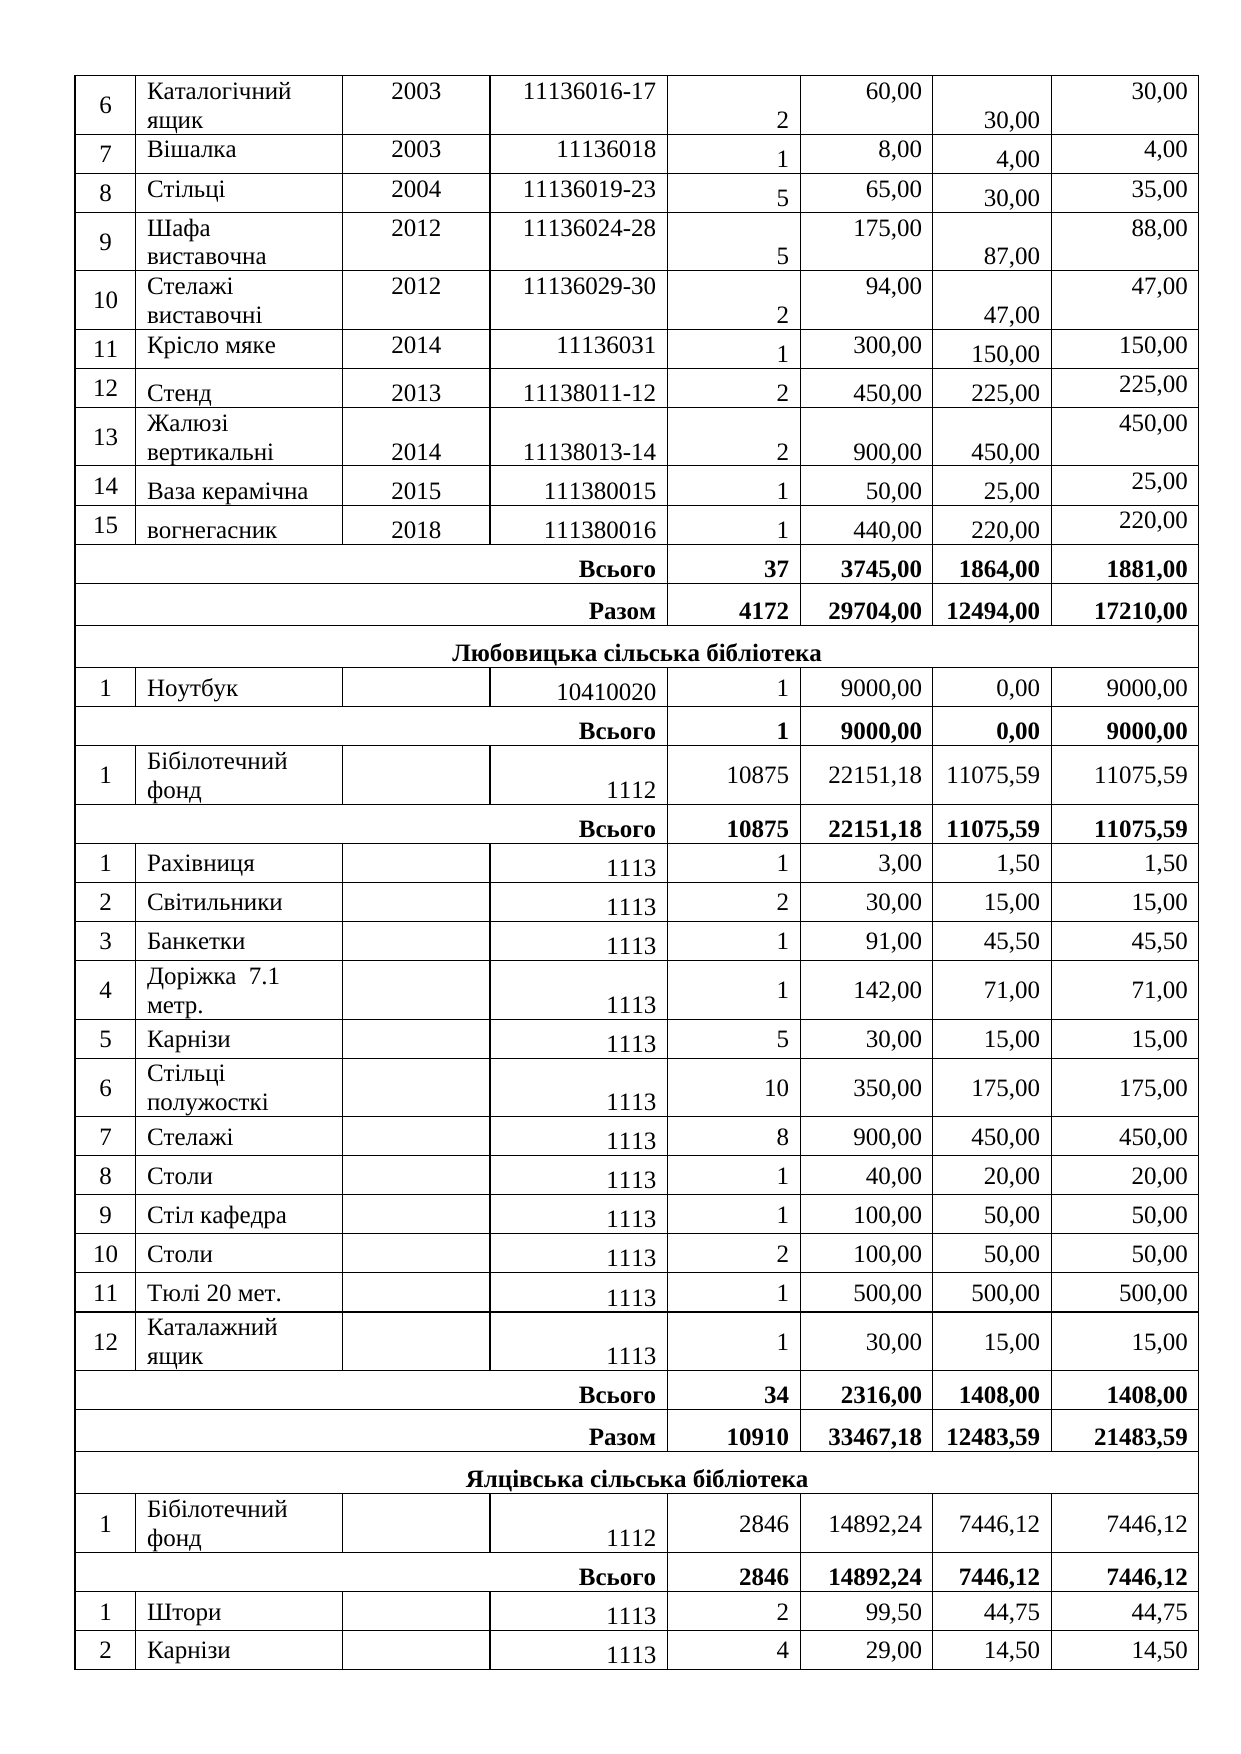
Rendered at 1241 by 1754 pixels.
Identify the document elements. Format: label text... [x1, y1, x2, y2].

table_cell Стільці [136, 174, 342, 212]
table_cell 14892,24 [801, 1553, 932, 1591]
table_cell 1 [668, 1273, 800, 1311]
table_cell 11136031 [491, 330, 667, 368]
table_cell 2014 [343, 408, 489, 465]
table_cell 440,00 [801, 506, 932, 543]
table_cell 1408,00 [1052, 1371, 1198, 1409]
table_cell 500,00 [1052, 1273, 1198, 1311]
table_cell 7446,12 [1052, 1553, 1198, 1591]
table_cell 8 [76, 174, 135, 212]
table_cell [343, 1273, 489, 1311]
table_cell 450,00 [1052, 408, 1198, 465]
table_cell 1113 [491, 1313, 667, 1370]
table_cell 1 [668, 922, 800, 960]
table_cell Разом [76, 1410, 667, 1451]
table_cell 4 [76, 961, 135, 1018]
table_cell 5 [668, 213, 800, 270]
table_cell 11136016-17 [491, 76, 667, 133]
table_cell 11 [76, 330, 135, 368]
table_cell 9 [76, 213, 135, 270]
table_cell 220,00 [1052, 506, 1198, 543]
table_cell 100,00 [801, 1195, 932, 1233]
table_cell 150,00 [933, 330, 1051, 368]
table_cell 450,00 [801, 369, 932, 407]
table_cell 40,00 [801, 1156, 932, 1194]
table_cell Бібілотечний фонд [136, 746, 342, 804]
table_cell 900,00 [801, 408, 932, 465]
table_cell 1113 [491, 1273, 667, 1311]
table_cell 350,00 [801, 1059, 932, 1116]
table_cell Всього [76, 805, 667, 843]
table_cell 11136018 [491, 135, 667, 173]
table_cell 9000,00 [801, 707, 932, 745]
table_cell 225,00 [933, 369, 1051, 407]
table_cell Вішалка [136, 135, 342, 173]
table_cell 450,00 [933, 1117, 1051, 1155]
table_cell Ноутбук [136, 668, 342, 706]
table_cell 2846 [668, 1553, 800, 1591]
table_cell 25,00 [933, 466, 1051, 504]
table_cell Разом [76, 584, 667, 625]
table_cell [343, 746, 489, 804]
table_cell 1112 [491, 1494, 667, 1552]
table_cell Стелажі виставочні [136, 271, 342, 329]
table_cell 88,00 [1052, 213, 1198, 270]
table_cell 1 [76, 844, 135, 882]
table_cell 10410020 [491, 668, 667, 706]
table_cell 45,50 [1052, 922, 1198, 960]
table_cell [343, 922, 489, 960]
table_cell 87,00 [933, 213, 1051, 270]
table_cell 50,00 [933, 1195, 1051, 1233]
table_cell 1113 [491, 1020, 667, 1057]
table_cell 1 [668, 135, 800, 173]
table_cell 12483,59 [933, 1410, 1051, 1451]
table_cell 10910 [668, 1410, 800, 1451]
table_cell 22151,18 [801, 746, 932, 804]
table_cell [343, 1313, 489, 1370]
table_cell [343, 1156, 489, 1194]
table_cell 2003 [343, 76, 489, 133]
table_cell 14892,24 [801, 1494, 932, 1552]
table_cell Любовицька сільська бібліотека [76, 626, 1198, 667]
table_cell [343, 1195, 489, 1233]
table_cell 44,75 [933, 1592, 1051, 1630]
table_cell [343, 1020, 489, 1057]
table_cell 1864,00 [933, 545, 1051, 583]
table_cell 50,00 [933, 1234, 1051, 1272]
table_cell 111380015 [491, 466, 667, 504]
table_cell 900,00 [801, 1117, 932, 1155]
table_cell Всього [76, 1371, 667, 1409]
table_cell 17210,00 [1052, 584, 1198, 625]
table_cell 225,00 [1052, 369, 1198, 407]
table_cell 1 [668, 844, 800, 882]
table_cell 2018 [343, 506, 489, 543]
table_cell Бібілотечний фонд [136, 1494, 342, 1552]
table_cell 9000,00 [1052, 668, 1198, 706]
table_cell 5 [76, 1020, 135, 1057]
table_cell Крісло мяке [136, 330, 342, 368]
table_cell 15,00 [933, 1313, 1051, 1370]
table_cell 30,00 [933, 174, 1051, 212]
table_cell Карнізи [136, 1631, 342, 1669]
table_cell 2012 [343, 213, 489, 270]
table_cell 11138013-14 [491, 408, 667, 465]
table_cell [343, 883, 489, 921]
table_cell 4,00 [933, 135, 1051, 173]
table_cell 15,00 [933, 1020, 1051, 1057]
table_cell 15,00 [1052, 883, 1198, 921]
table_cell 1 [668, 466, 800, 504]
table_cell 1113 [491, 961, 667, 1018]
table_cell Шафа виставочна [136, 213, 342, 270]
table_cell [343, 844, 489, 882]
table_cell 7 [76, 135, 135, 173]
table_cell 2012 [343, 271, 489, 329]
table_cell 13 [76, 408, 135, 465]
table_cell Стелажі [136, 1117, 342, 1155]
table_cell 3 [76, 922, 135, 960]
table_cell 22151,18 [801, 805, 932, 843]
table_cell [343, 1059, 489, 1116]
table_cell 11075,59 [933, 746, 1051, 804]
table_cell 10875 [668, 746, 800, 804]
table_cell 1 [668, 707, 800, 745]
table_cell Ялцівська сільська бібліотека [76, 1452, 1198, 1493]
table_cell 1 [76, 746, 135, 804]
table_cell Світильники [136, 883, 342, 921]
table_cell 10 [76, 271, 135, 329]
table_cell 142,00 [801, 961, 932, 1018]
table_cell Ваза керамічна [136, 466, 342, 504]
table_cell 150,00 [1052, 330, 1198, 368]
table_cell 3,00 [801, 844, 932, 882]
table_cell [343, 1117, 489, 1155]
table_cell 37 [668, 545, 800, 583]
table_cell 1 [668, 668, 800, 706]
table_cell 500,00 [933, 1273, 1051, 1311]
table_cell 29,00 [801, 1631, 932, 1669]
table_cell 2 [668, 408, 800, 465]
table_cell 30,00 [801, 1020, 932, 1057]
table_cell 15 [76, 506, 135, 543]
table_cell Стенд [136, 369, 342, 407]
table_cell 4 [668, 1631, 800, 1669]
table_cell 100,00 [801, 1234, 932, 1272]
table_cell 10875 [668, 805, 800, 843]
table_cell 2 [668, 76, 800, 133]
table_cell 2013 [343, 369, 489, 407]
table_cell 111380016 [491, 506, 667, 543]
table_cell 4,00 [1052, 135, 1198, 173]
table_cell Банкетки [136, 922, 342, 960]
table_cell 11136019-23 [491, 174, 667, 212]
table_cell 35,00 [1052, 174, 1198, 212]
table_cell Всього [76, 707, 667, 745]
table_cell 7446,12 [933, 1553, 1051, 1591]
table_cell 33467,18 [801, 1410, 932, 1451]
table_cell 450,00 [1052, 1117, 1198, 1155]
table_cell Доріжка 7.1 метр. [136, 961, 342, 1018]
table_cell 220,00 [933, 506, 1051, 543]
table_cell 10 [668, 1059, 800, 1116]
table_cell 11136029-30 [491, 271, 667, 329]
table_cell Рахівниця [136, 844, 342, 882]
table_cell вогнегасник [136, 506, 342, 543]
table_cell 1113 [491, 1592, 667, 1630]
table_cell 9000,00 [1052, 707, 1198, 745]
table_cell 1881,00 [1052, 545, 1198, 583]
table_cell 175,00 [1052, 1059, 1198, 1116]
table_cell 3745,00 [801, 545, 932, 583]
table_cell 0,00 [933, 707, 1051, 745]
table_cell 6 [76, 1059, 135, 1116]
table_cell 450,00 [933, 408, 1051, 465]
table_cell 11138011-12 [491, 369, 667, 407]
table_cell 1113 [491, 844, 667, 882]
table_cell 1 [668, 961, 800, 1018]
table_cell 14,50 [1052, 1631, 1198, 1669]
table_cell 8 [668, 1117, 800, 1155]
table_cell 50,00 [801, 466, 932, 504]
table_cell 2 [668, 1592, 800, 1630]
table_cell Тюлі 20 мет. [136, 1273, 342, 1311]
table_cell 7446,12 [1052, 1494, 1198, 1552]
table_cell 2 [668, 271, 800, 329]
table_cell 20,00 [933, 1156, 1051, 1194]
table_cell 2 [668, 883, 800, 921]
table_cell [343, 961, 489, 1018]
table_cell [343, 1234, 489, 1272]
table_cell 99,50 [801, 1592, 932, 1630]
table_cell [343, 668, 489, 706]
table_cell 7 [76, 1117, 135, 1155]
table_cell 1113 [491, 1156, 667, 1194]
table_cell 1 [668, 1156, 800, 1194]
table_cell 1 [76, 1592, 135, 1630]
table_cell 2 [76, 883, 135, 921]
table_cell 50,00 [1052, 1195, 1198, 1233]
table_cell 11136024-28 [491, 213, 667, 270]
table_cell 50,00 [1052, 1234, 1198, 1272]
table_cell Карнізи [136, 1020, 342, 1057]
table_cell 1113 [491, 1631, 667, 1669]
table_cell [343, 1494, 489, 1552]
table_cell 25,00 [1052, 466, 1198, 504]
table_cell 175,00 [801, 213, 932, 270]
table_cell Всього [76, 545, 667, 583]
table_cell 6 [76, 76, 135, 133]
table_cell 2 [76, 1631, 135, 1669]
table_cell 30,00 [801, 1313, 932, 1370]
table_cell 175,00 [933, 1059, 1051, 1116]
table_cell 11075,59 [1052, 746, 1198, 804]
table_cell 500,00 [801, 1273, 932, 1311]
table_cell 1113 [491, 883, 667, 921]
table_cell Жалюзі вертикальні [136, 408, 342, 465]
table_cell 1 [668, 1195, 800, 1233]
table_cell 71,00 [933, 961, 1051, 1018]
table_cell 1 [668, 506, 800, 543]
table_cell 34 [668, 1371, 800, 1409]
table_cell 1113 [491, 1117, 667, 1155]
table_cell Всього [76, 1553, 667, 1591]
table_cell 0,00 [933, 668, 1051, 706]
table_cell 1 [76, 1494, 135, 1552]
table_cell 1 [76, 668, 135, 706]
table_cell 71,00 [1052, 961, 1198, 1018]
table_cell 14 [76, 466, 135, 504]
table_cell 8,00 [801, 135, 932, 173]
table_cell 47,00 [1052, 271, 1198, 329]
table_cell 12 [76, 1313, 135, 1370]
table_cell Столи [136, 1234, 342, 1272]
table_cell 10 [76, 1234, 135, 1272]
table_cell 44,75 [1052, 1592, 1198, 1630]
table_cell 15,00 [933, 883, 1051, 921]
table_cell 5 [668, 174, 800, 212]
table_cell 1112 [491, 746, 667, 804]
table_cell 11 [76, 1273, 135, 1311]
table_cell Штори [136, 1592, 342, 1630]
table_cell 45,50 [933, 922, 1051, 960]
table_cell 11075,59 [1052, 805, 1198, 843]
table_cell 11075,59 [933, 805, 1051, 843]
table_cell Каталогічний ящик [136, 76, 342, 133]
table_cell 1408,00 [933, 1371, 1051, 1409]
table_cell 20,00 [1052, 1156, 1198, 1194]
table_cell Стіл кафедра [136, 1195, 342, 1233]
table_cell 5 [668, 1020, 800, 1057]
table_cell 60,00 [801, 76, 932, 133]
table_cell 15,00 [1052, 1313, 1198, 1370]
table_cell 12 [76, 369, 135, 407]
table_cell 15,00 [1052, 1020, 1198, 1057]
table_cell 2004 [343, 174, 489, 212]
table_cell 1,50 [933, 844, 1051, 882]
table_cell 1 [668, 1313, 800, 1370]
table_cell Стільці полужосткі [136, 1059, 342, 1116]
table_cell [343, 1592, 489, 1630]
table_cell 2014 [343, 330, 489, 368]
table_cell 30,00 [933, 76, 1051, 133]
table_cell 14,50 [933, 1631, 1051, 1669]
table_cell 94,00 [801, 271, 932, 329]
table_cell 29704,00 [801, 584, 932, 625]
table_cell 9 [76, 1195, 135, 1233]
table_cell 9000,00 [801, 668, 932, 706]
table_cell 2015 [343, 466, 489, 504]
table_cell 1 [668, 330, 800, 368]
table_cell 2 [668, 1234, 800, 1272]
table_cell Столи [136, 1156, 342, 1194]
table_cell 1,50 [1052, 844, 1198, 882]
table_cell 2003 [343, 135, 489, 173]
table_cell 30,00 [1052, 76, 1198, 133]
table_cell [343, 1631, 489, 1669]
table_cell 1113 [491, 922, 667, 960]
table_cell 12494,00 [933, 584, 1051, 625]
table_cell 1113 [491, 1059, 667, 1116]
table_cell 30,00 [801, 883, 932, 921]
table_cell 21483,59 [1052, 1410, 1198, 1451]
table_cell 8 [76, 1156, 135, 1194]
table_cell 4172 [668, 584, 800, 625]
table_cell 1113 [491, 1234, 667, 1272]
table_cell 47,00 [933, 271, 1051, 329]
table_cell 2316,00 [801, 1371, 932, 1409]
table_cell 65,00 [801, 174, 932, 212]
table_cell 2846 [668, 1494, 800, 1552]
table_cell Каталажний ящик [136, 1313, 342, 1370]
table_cell 91,00 [801, 922, 932, 960]
table_cell 1113 [491, 1195, 667, 1233]
table_cell 2 [668, 369, 800, 407]
table_cell 300,00 [801, 330, 932, 368]
table_cell 7446,12 [933, 1494, 1051, 1552]
